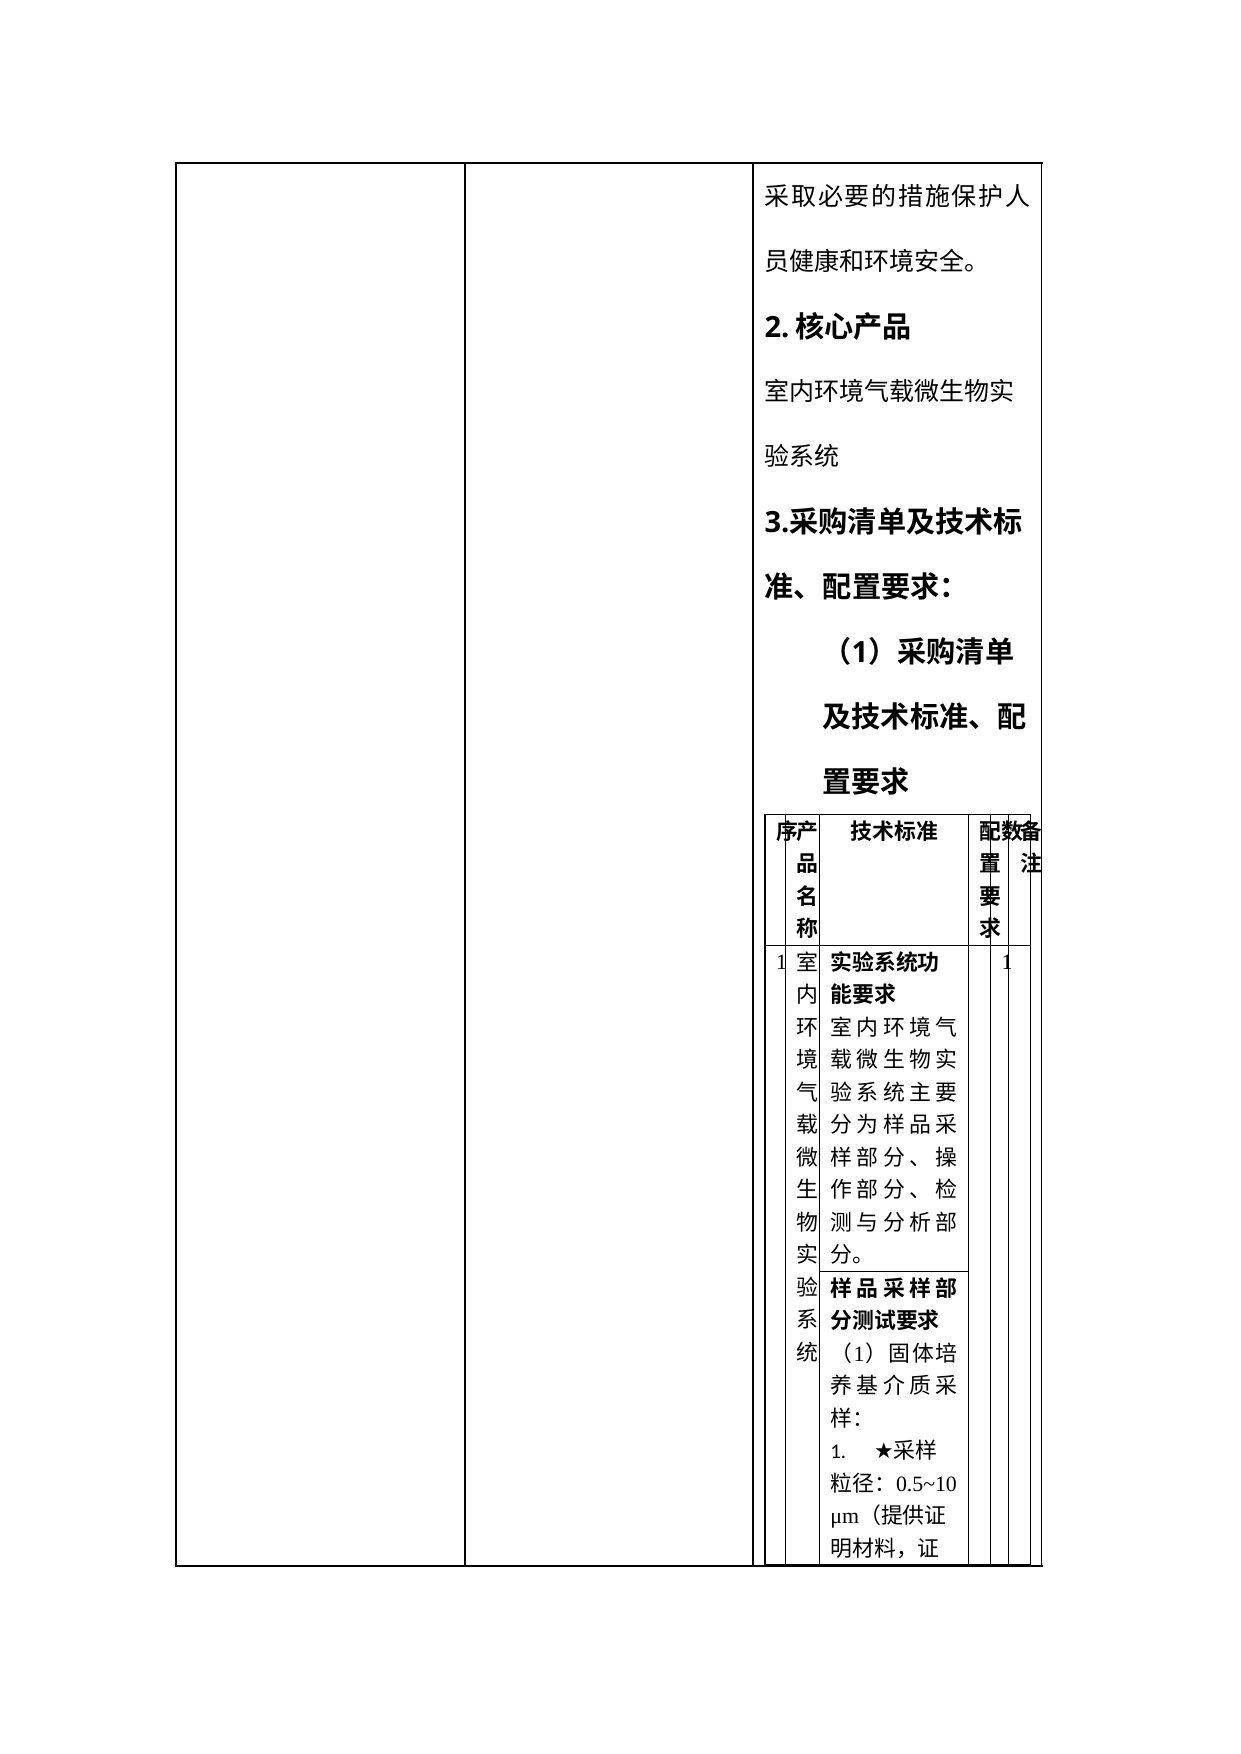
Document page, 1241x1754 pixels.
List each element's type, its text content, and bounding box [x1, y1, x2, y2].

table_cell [754, 164, 1041, 1565]
table_cell [177, 164, 464, 1565]
table_cell 1 [466, 164, 752, 1565]
